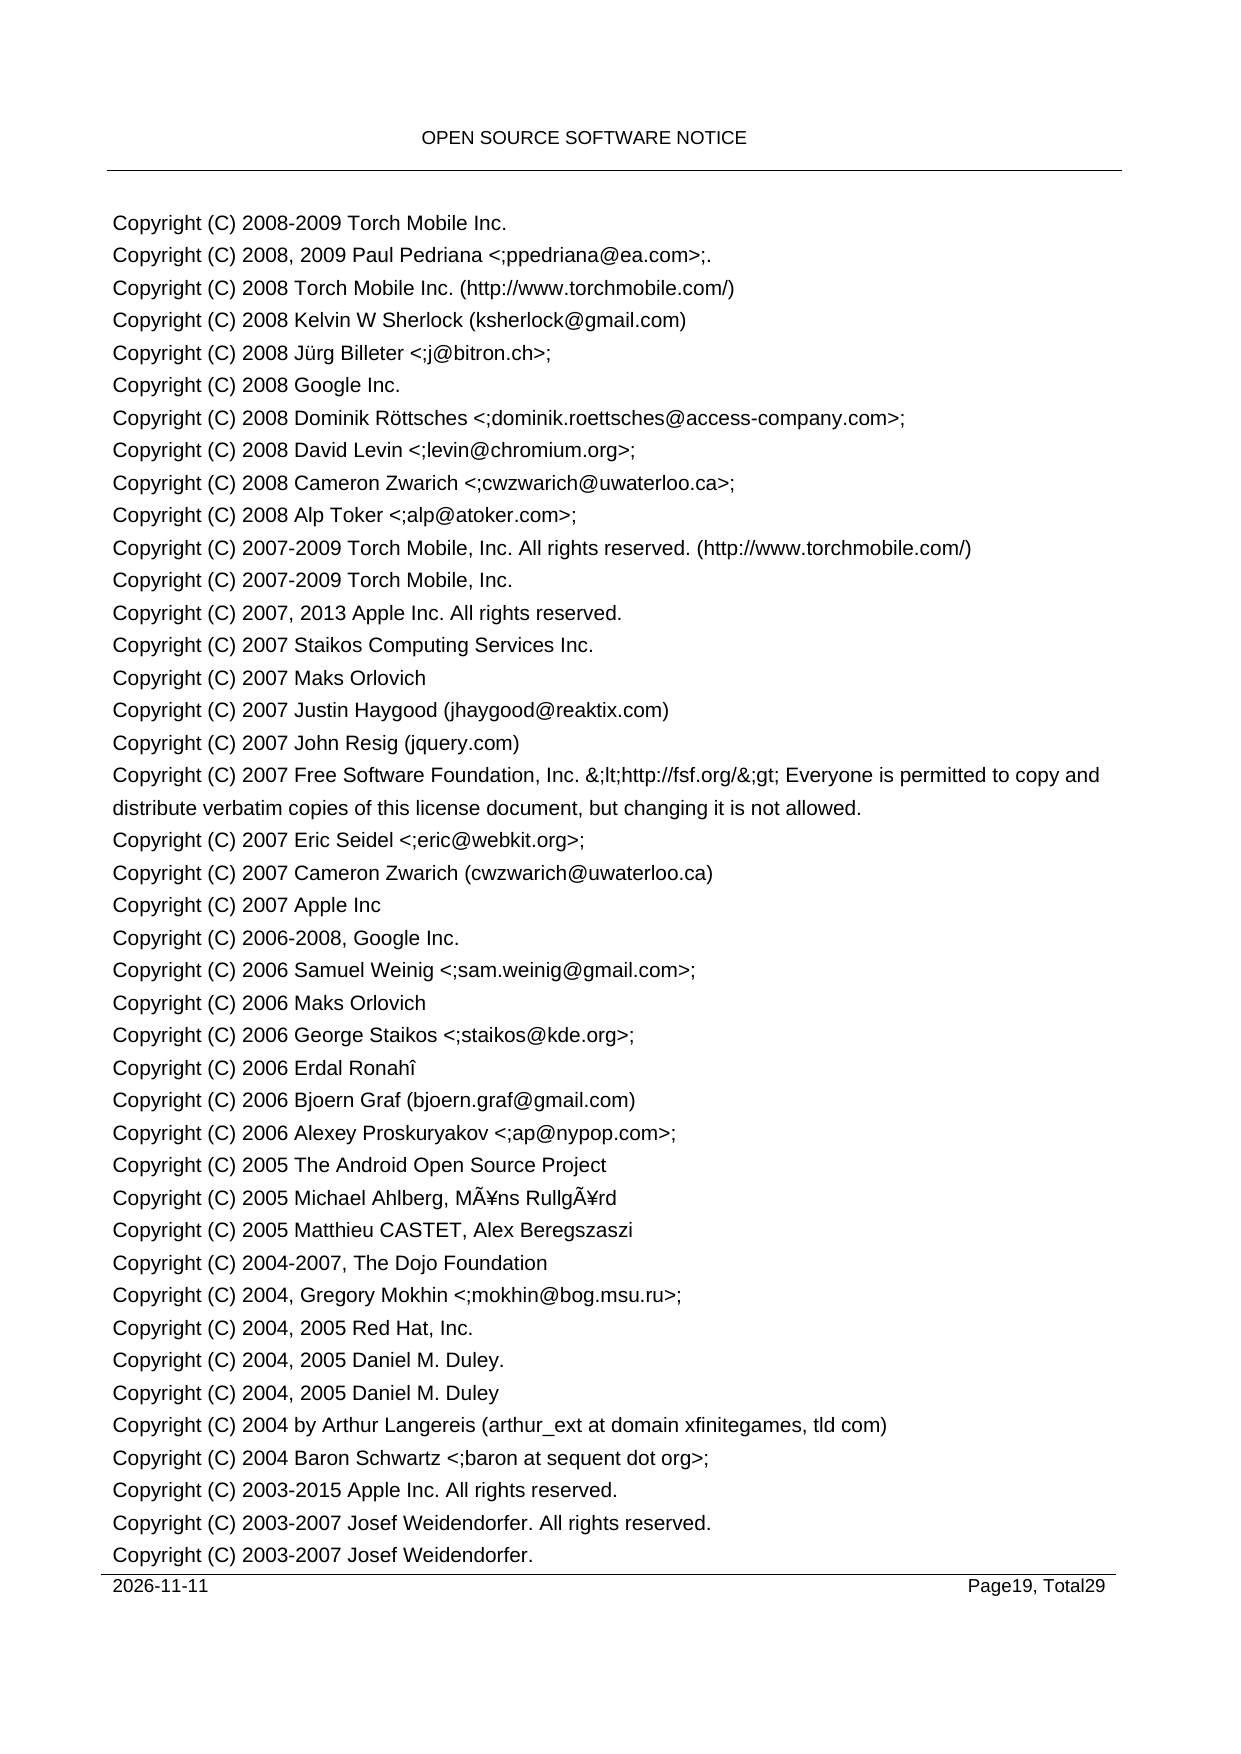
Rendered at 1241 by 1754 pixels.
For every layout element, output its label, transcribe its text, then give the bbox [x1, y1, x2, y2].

text Copyright (C) 2004-2007, The Dojo Foundation [112, 1246, 1128, 1279]
text Copyright (C) 2008 Google Inc. [112, 369, 1128, 401]
text Copyright (C) 2007 Free Software Foundation, Inc. &;lt;http://fsf.org/&;gt; Everyone is permitted to copy and distribute verbatim copies of this license document, but changing it is not allowed. [112, 759, 1128, 824]
text Copyright (C) 2003-2007 Josef Weidendorfer. [112, 1539, 1128, 1571]
text Copyright (C) 2008 Alp Toker <;alp@atoker.com>; [112, 499, 1128, 531]
text Copyright (C) 2008 Jürg Billeter <;j@bitron.ch>; [112, 336, 1128, 369]
text Copyright (C) 2004, 2005 Red Hat, Inc. [112, 1311, 1128, 1344]
text Copyright (C) 2006 Samuel Weinig <;sam.weinig@gmail.com>; [112, 954, 1128, 986]
text Copyright (C) 2004, 2005 Daniel M. Duley [112, 1376, 1128, 1409]
text Copyright (C) 2008 Torch Mobile Inc. (http://www.torchmobile.com/) [112, 271, 1128, 304]
text Copyright (C) 2004, Gregory Mokhin <;mokhin@bog.msu.ru>; [112, 1279, 1128, 1311]
text Copyright (C) 2006 Alexey Proskuryakov <;ap@nypop.com>; [112, 1116, 1128, 1149]
text Copyright (C) 2007 Staikos Computing Services Inc. [112, 629, 1128, 661]
text Copyright (C) 2007 Cameron Zwarich (cwzwarich@uwaterloo.ca) [112, 856, 1128, 889]
text Copyright (C) 2004 Baron Schwartz <;baron at sequent dot org>; [112, 1441, 1128, 1474]
text Copyright (C) 2005 Michael Ahlberg, MÃ¥ns RullgÃ¥rd [112, 1181, 1128, 1214]
text Copyright (C) 2006 George Staikos <;staikos@kde.org>; [112, 1019, 1128, 1051]
text Copyright (C) 2006 Erdal Ronahî [112, 1051, 1128, 1084]
text Copyright (C) 2005 Matthieu CASTET, Alex Beregszaszi [112, 1214, 1128, 1246]
text Copyright (C) 2008 Kelvin W Sherlock (ksherlock@gmail.com) [112, 304, 1128, 336]
text Copyright (C) 2007-2009 Torch Mobile, Inc. All rights reserved. (http://www.torchmobile.com/) [112, 531, 1128, 564]
text Copyright (C) 2004, 2005 Daniel M. Duley. [112, 1344, 1128, 1376]
text Copyright (C) 2003-2007 Josef Weidendorfer. All rights reserved. [112, 1506, 1128, 1539]
text Copyright (C) 2007 Apple Inc [112, 889, 1128, 921]
text Copyright (C) 2008, 2009 Paul Pedriana <;ppedriana@ea.com>;. [112, 239, 1128, 271]
text Copyright (C) 2005 The Android Open Source Project [112, 1149, 1128, 1181]
text Copyright (C) 2008 Dominik Röttsches <;dominik.roettsches@access-company.com>; [112, 401, 1128, 434]
text Copyright (C) 2007 Justin Haygood (jhaygood@reaktix.com) [112, 694, 1128, 726]
text Copyright (C) 2007 John Resig (jquery.com) [112, 726, 1128, 759]
text Copyright (C) 2006 Maks Orlovich [112, 986, 1128, 1019]
text Copyright (C) 2007, 2013 Apple Inc. All rights reserved. [112, 596, 1128, 629]
text Copyright (C) 2008 Cameron Zwarich <;cwzwarich@uwaterloo.ca>; [112, 466, 1128, 499]
text Copyright (C) 2007 Eric Seidel <;eric@webkit.org>; [112, 824, 1128, 856]
text Copyright (C) 2007 Maks Orlovich [112, 661, 1128, 694]
text Copyright (C) 2003-2015 Apple Inc. All rights reserved. [112, 1474, 1128, 1506]
text Copyright (C) 2008 David Levin <;levin@chromium.org>; [112, 434, 1128, 466]
text Copyright (C) 2006 Bjoern Graf (bjoern.graf@gmail.com) [112, 1084, 1128, 1116]
text Copyright (C) 2007-2009 Torch Mobile, Inc. [112, 564, 1128, 596]
text Copyright (C) 2008-2009 Torch Mobile Inc. [112, 206, 1128, 239]
text Copyright (C) 2004 by Arthur Langereis (arthur_ext at domain xfinitegames, tld com) [112, 1409, 1128, 1441]
text Copyright (C) 2006-2008, Google Inc. [112, 921, 1128, 954]
